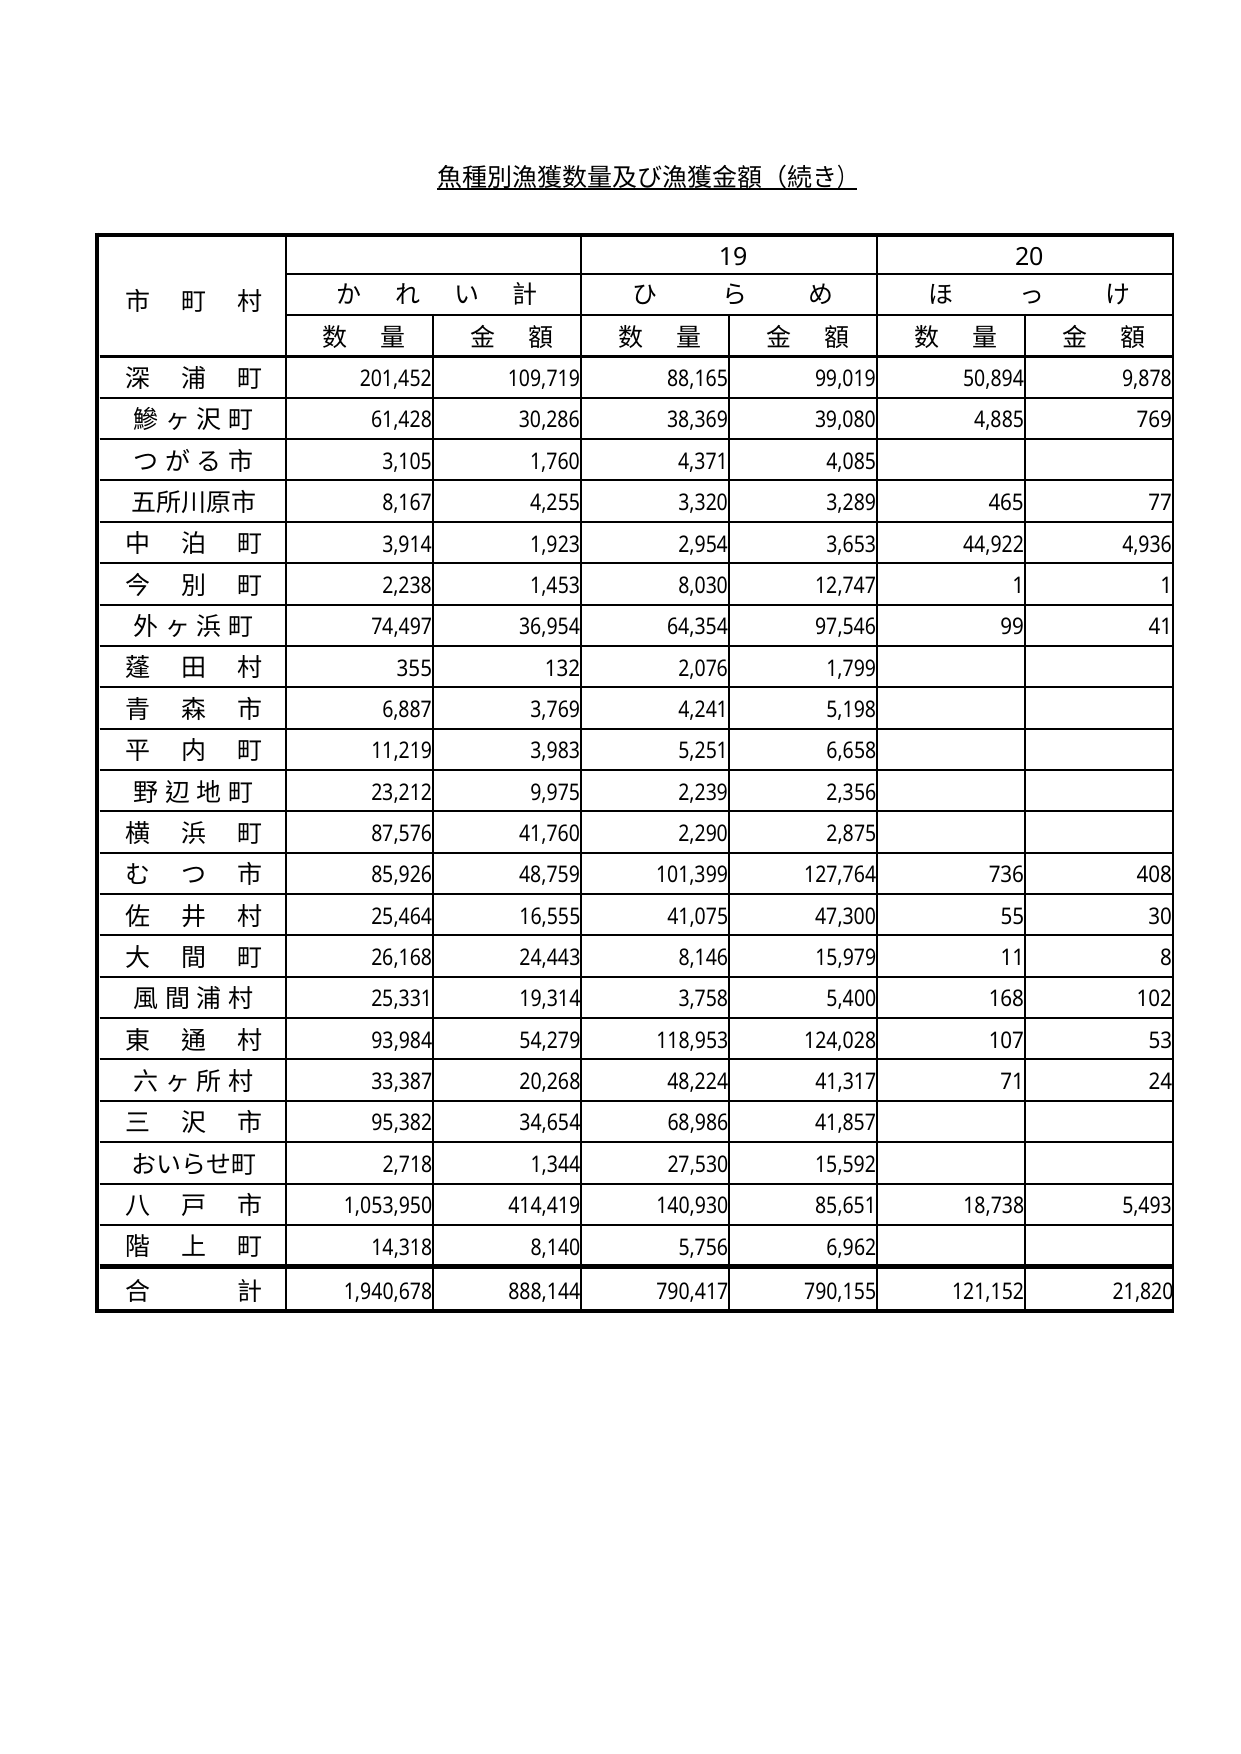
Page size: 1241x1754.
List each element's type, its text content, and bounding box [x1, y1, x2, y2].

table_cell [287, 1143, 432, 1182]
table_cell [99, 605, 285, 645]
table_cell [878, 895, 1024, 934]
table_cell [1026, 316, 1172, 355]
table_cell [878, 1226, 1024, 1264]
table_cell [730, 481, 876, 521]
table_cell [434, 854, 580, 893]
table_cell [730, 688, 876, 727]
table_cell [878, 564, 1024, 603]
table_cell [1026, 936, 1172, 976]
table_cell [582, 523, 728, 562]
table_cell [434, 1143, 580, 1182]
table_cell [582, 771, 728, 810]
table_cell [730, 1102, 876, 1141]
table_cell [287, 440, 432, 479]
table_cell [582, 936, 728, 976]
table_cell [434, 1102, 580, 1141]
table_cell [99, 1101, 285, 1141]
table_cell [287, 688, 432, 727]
text 魚種別漁獲数量及び漁獲金額（続き） [437, 159, 1194, 194]
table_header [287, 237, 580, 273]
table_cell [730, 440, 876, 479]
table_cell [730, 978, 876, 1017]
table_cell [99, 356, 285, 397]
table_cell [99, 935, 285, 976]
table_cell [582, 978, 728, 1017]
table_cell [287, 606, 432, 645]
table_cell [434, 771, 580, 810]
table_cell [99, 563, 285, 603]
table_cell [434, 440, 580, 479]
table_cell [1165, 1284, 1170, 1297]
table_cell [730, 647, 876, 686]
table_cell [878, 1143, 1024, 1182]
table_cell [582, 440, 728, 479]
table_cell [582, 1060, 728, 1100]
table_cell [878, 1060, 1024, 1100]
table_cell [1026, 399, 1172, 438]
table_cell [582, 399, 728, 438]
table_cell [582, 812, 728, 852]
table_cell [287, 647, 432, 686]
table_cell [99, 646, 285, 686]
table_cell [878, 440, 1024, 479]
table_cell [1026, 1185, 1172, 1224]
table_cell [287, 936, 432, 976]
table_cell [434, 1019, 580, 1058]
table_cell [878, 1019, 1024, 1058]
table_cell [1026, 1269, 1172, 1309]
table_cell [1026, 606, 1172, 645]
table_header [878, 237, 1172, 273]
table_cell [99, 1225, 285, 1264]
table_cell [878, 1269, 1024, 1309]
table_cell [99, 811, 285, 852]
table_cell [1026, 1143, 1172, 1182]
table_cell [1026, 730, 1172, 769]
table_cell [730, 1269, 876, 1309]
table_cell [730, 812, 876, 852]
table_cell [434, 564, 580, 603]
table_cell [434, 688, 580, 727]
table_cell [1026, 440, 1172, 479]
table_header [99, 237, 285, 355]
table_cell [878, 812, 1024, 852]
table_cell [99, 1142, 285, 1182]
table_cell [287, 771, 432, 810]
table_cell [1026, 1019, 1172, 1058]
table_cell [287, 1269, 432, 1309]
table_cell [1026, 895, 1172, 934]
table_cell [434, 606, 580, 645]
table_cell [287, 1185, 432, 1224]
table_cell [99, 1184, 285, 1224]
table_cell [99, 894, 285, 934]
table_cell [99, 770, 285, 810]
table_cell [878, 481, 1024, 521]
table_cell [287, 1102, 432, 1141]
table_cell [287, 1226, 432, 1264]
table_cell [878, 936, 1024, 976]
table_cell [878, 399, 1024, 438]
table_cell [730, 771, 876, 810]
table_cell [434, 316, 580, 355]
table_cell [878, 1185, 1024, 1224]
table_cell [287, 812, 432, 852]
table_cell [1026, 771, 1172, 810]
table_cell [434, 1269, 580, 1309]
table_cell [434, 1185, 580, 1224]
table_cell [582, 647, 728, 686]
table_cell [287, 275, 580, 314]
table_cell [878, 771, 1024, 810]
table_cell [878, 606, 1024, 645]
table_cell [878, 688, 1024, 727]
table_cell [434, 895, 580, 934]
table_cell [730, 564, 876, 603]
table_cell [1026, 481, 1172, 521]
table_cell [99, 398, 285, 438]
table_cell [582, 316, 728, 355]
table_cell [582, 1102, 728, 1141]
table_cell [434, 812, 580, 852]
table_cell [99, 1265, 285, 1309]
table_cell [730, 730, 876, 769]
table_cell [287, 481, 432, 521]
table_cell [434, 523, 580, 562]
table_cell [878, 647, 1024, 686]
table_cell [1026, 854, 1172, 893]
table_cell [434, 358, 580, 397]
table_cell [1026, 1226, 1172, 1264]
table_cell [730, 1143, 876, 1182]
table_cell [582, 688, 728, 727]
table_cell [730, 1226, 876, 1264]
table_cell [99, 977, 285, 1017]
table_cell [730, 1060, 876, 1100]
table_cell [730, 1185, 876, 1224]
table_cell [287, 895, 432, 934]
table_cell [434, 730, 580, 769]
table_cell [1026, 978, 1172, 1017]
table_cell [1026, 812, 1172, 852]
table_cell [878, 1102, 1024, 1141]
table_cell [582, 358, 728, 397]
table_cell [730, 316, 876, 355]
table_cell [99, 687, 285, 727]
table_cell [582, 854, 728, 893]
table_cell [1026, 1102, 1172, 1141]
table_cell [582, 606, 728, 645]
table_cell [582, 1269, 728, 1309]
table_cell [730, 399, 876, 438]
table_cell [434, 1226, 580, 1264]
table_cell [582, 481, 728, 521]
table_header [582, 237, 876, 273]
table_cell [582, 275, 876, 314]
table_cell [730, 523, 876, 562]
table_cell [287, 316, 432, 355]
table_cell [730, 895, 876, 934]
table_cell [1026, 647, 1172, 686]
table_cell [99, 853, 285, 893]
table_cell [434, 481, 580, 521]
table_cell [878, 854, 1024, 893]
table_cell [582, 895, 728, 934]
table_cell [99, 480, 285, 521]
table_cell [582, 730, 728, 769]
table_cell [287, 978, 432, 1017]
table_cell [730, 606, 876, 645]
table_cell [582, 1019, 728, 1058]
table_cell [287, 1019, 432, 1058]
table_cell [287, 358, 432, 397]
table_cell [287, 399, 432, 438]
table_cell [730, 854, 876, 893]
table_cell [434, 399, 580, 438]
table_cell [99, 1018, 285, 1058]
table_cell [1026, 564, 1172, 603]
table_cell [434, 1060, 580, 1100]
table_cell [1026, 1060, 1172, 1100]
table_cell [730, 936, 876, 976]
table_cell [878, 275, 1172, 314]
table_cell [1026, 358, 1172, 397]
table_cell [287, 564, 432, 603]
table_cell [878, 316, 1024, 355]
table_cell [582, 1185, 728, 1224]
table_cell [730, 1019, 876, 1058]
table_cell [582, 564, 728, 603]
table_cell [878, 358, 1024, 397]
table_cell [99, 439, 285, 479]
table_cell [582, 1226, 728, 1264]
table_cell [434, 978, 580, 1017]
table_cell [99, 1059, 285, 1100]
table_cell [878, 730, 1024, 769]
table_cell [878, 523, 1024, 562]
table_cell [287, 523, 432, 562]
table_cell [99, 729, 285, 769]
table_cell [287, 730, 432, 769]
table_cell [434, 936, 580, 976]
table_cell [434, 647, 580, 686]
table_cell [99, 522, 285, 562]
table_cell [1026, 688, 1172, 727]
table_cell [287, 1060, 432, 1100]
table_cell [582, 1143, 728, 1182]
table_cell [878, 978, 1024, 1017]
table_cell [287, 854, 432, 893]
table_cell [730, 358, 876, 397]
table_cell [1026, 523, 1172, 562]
